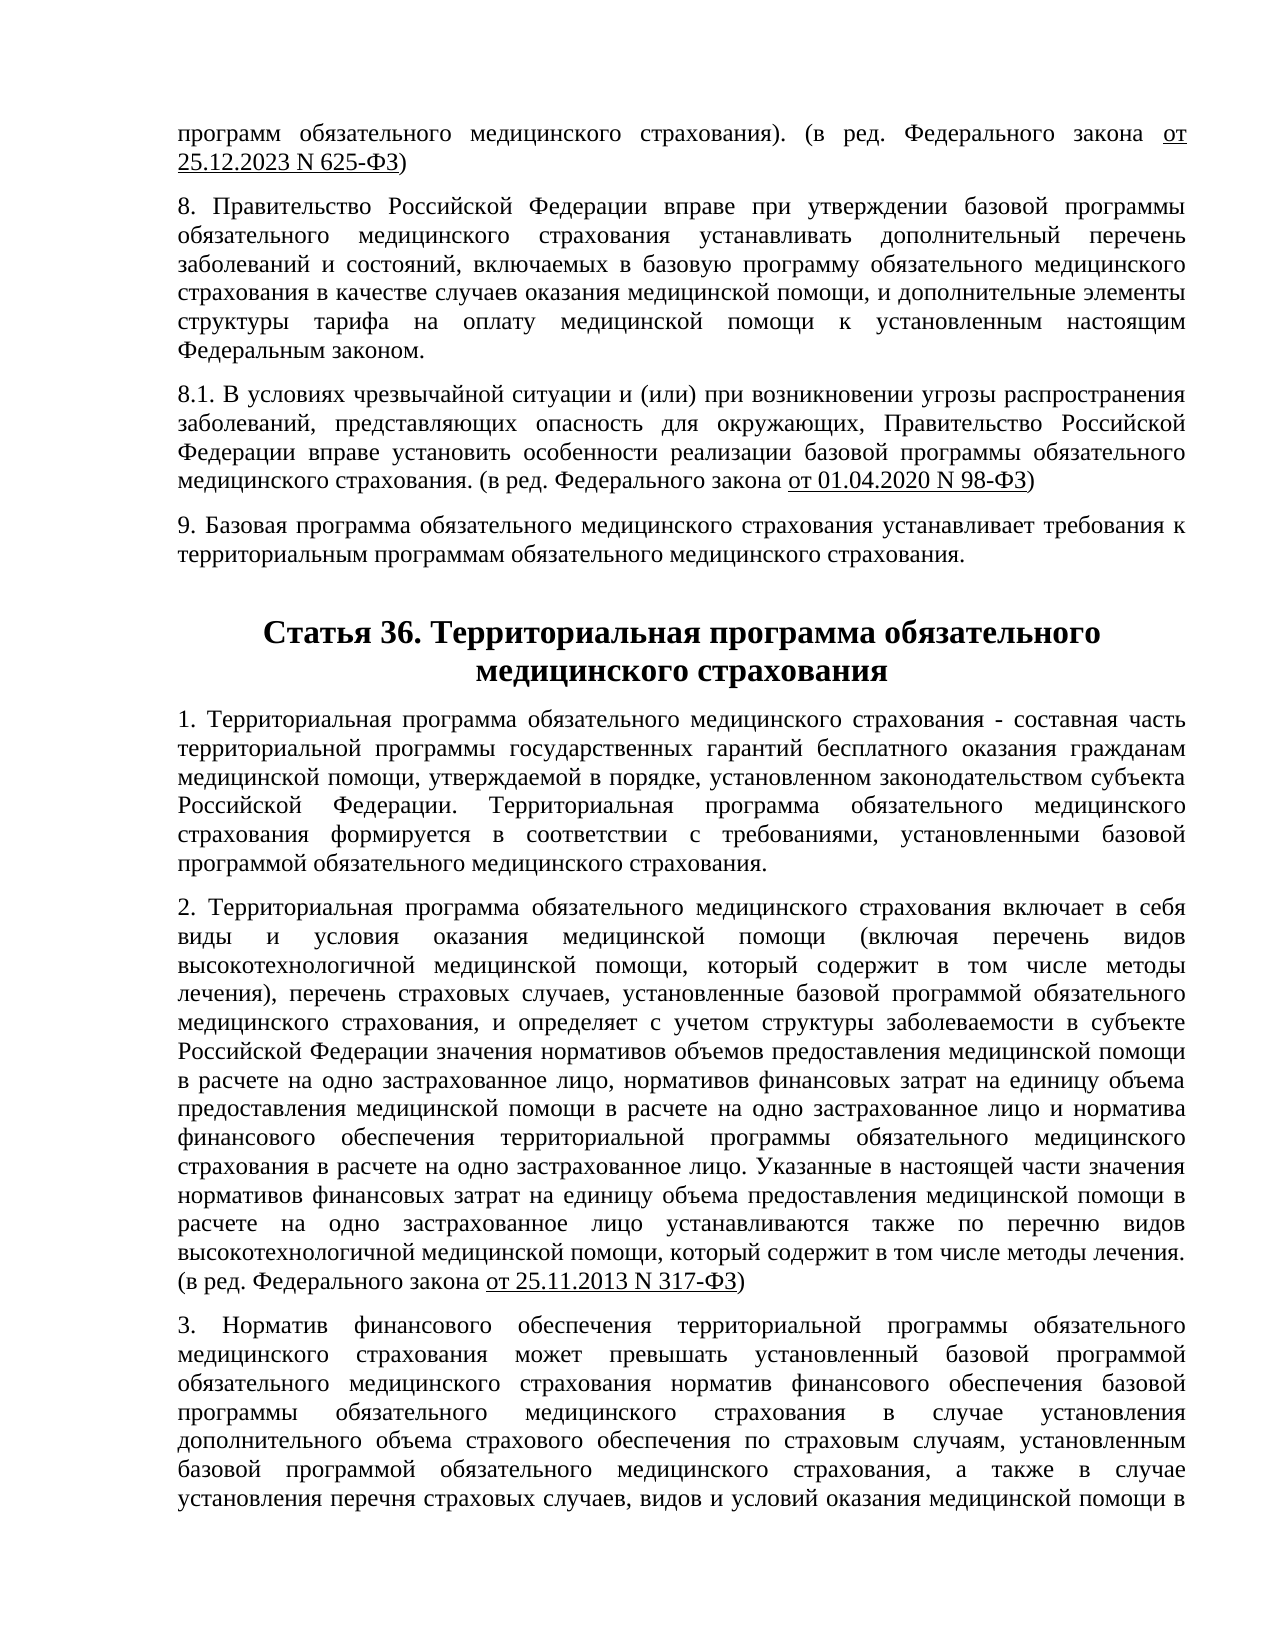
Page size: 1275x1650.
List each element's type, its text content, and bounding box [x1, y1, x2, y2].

text 8. Правительство Российской Федерации вправе при утверждении базовой программы обязательного медицинского страхования устанавливать дополнительный перечень заболеваний и состояний, включаемых в базовую программу обязательного медицинского страхования в качестве случаев оказания медицинской помощи, и дополнительные элементы структуры тарифа на оплату медицинской помощи к установленным настоящим Федеральным законом. [177, 191, 1186, 364]
text 9. Базовая программа обязательного медицинского страхования устанавливает требования к территориальным программам обязательного медицинского страхования. [177, 510, 1186, 567]
text Статья 36. Территориальная программа обязательного медицинского страхования [177, 612, 1186, 688]
text 1. Территориальная программа обязательного медицинского страхования - составная часть территориальной программы государственных гарантий бесплатного оказания гражданам медицинской помощи, утверждаемой в порядке, установленном законодательством субъекта Российской Федерации. Территориальная программа обязательного медицинского страхования формируется в соответствии с требованиями, установленными базовой программой обязательного медицинского страхования. [177, 704, 1186, 877]
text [177, 1310, 1186, 1512]
text 8.1. В условиях чрезвычайной ситуации и (или) при возникновении угрозы распространения заболеваний, представляющих опасность для окружающих, Правительство Российской Федерации вправе установить особенности реализации базовой программы обязательного медицинского страхования. (в ред. Федерального закона от 01.04.2020 N 98-ФЗ) [177, 379, 1186, 494]
text 2. Территориальная программа обязательного медицинского страхования включает в себя виды и условия оказания медицинской помощи (включая перечень видов высокотехнологичной медицинской помощи, который содержит в том числе методы лечения), перечень страховых случаев, установленные базовой программой обязательного медицинского страхования, и определяет с учетом структуры заболеваемости в субъекте Российской Федерации значения нормативов объемов предоставления медицинской помощи в расчете на одно застрахованное лицо, нормативов финансовых затрат на единицу объема предоставления медицинской помощи в расчете на одно застрахованное лицо и норматива финансового обеспечения территориальной программы обязательного медицинского страхования в расчете на одно застрахованное лицо. Указанные в настоящей части значения нормативов финансовых затрат на единицу объема предоставления медицинской помощи в расчете на одно застрахованное лицо устанавливаются также по перечню видов высокотехнологичной медицинской помощи, который содержит в том числе методы лечения. (в ред. Федерального закона от 25.11.2013 N 317-ФЗ) [177, 892, 1186, 1295]
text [177, 118, 1186, 176]
